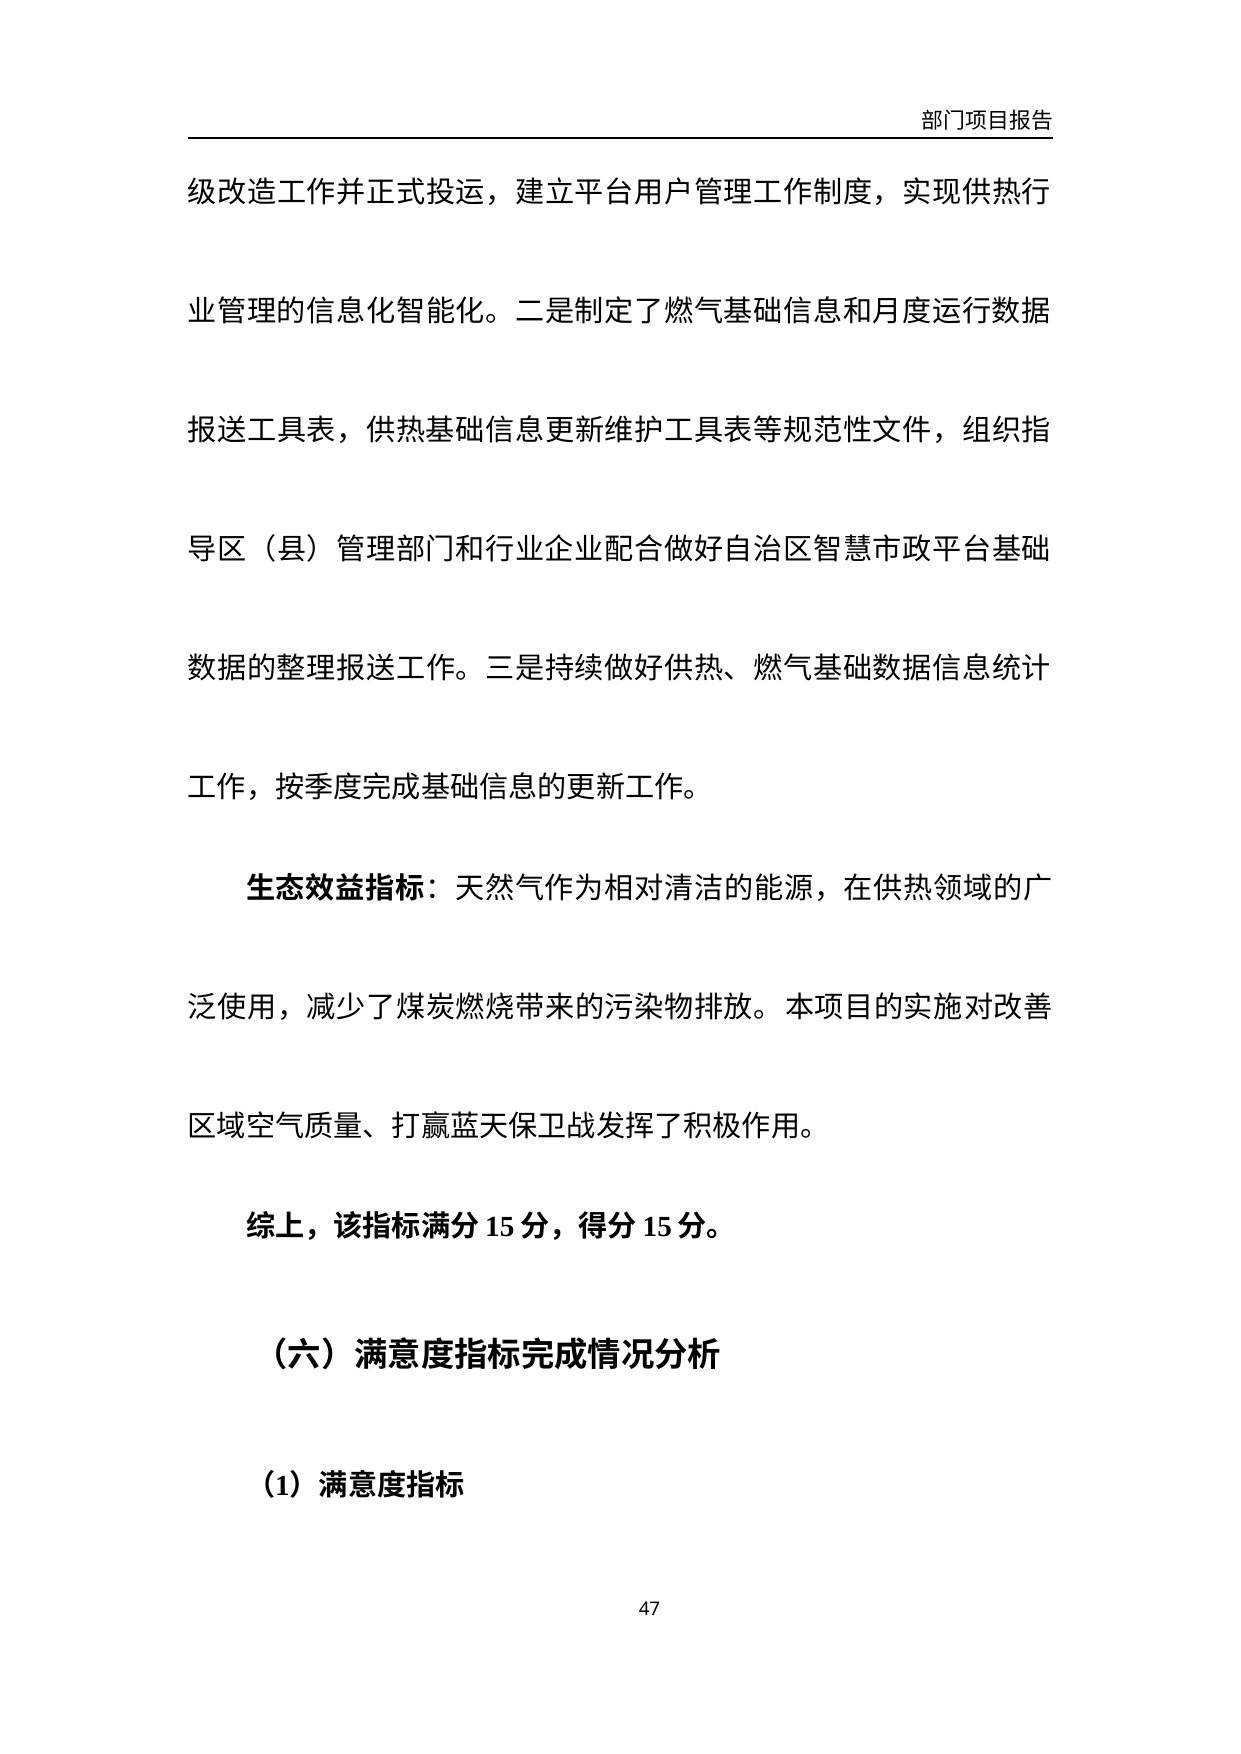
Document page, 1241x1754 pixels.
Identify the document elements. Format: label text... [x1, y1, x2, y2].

subtitle （六）满意度指标完成情况分析 [187, 1312, 1053, 1391]
text 综上，该指标满分15分，得分15分。 [187, 1184, 1053, 1264]
text （1）满意度指标 [187, 1443, 1053, 1522]
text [187, 150, 1053, 825]
text 生态效益指标：天然气作为相对清洁的能源，在供热领域的广泛使用，减少了煤炭燃烧带来的污染物排放。本项目的实施对改善区域空气质量、打赢蓝天保卫战发挥了积极作用。 [187, 846, 1053, 1163]
